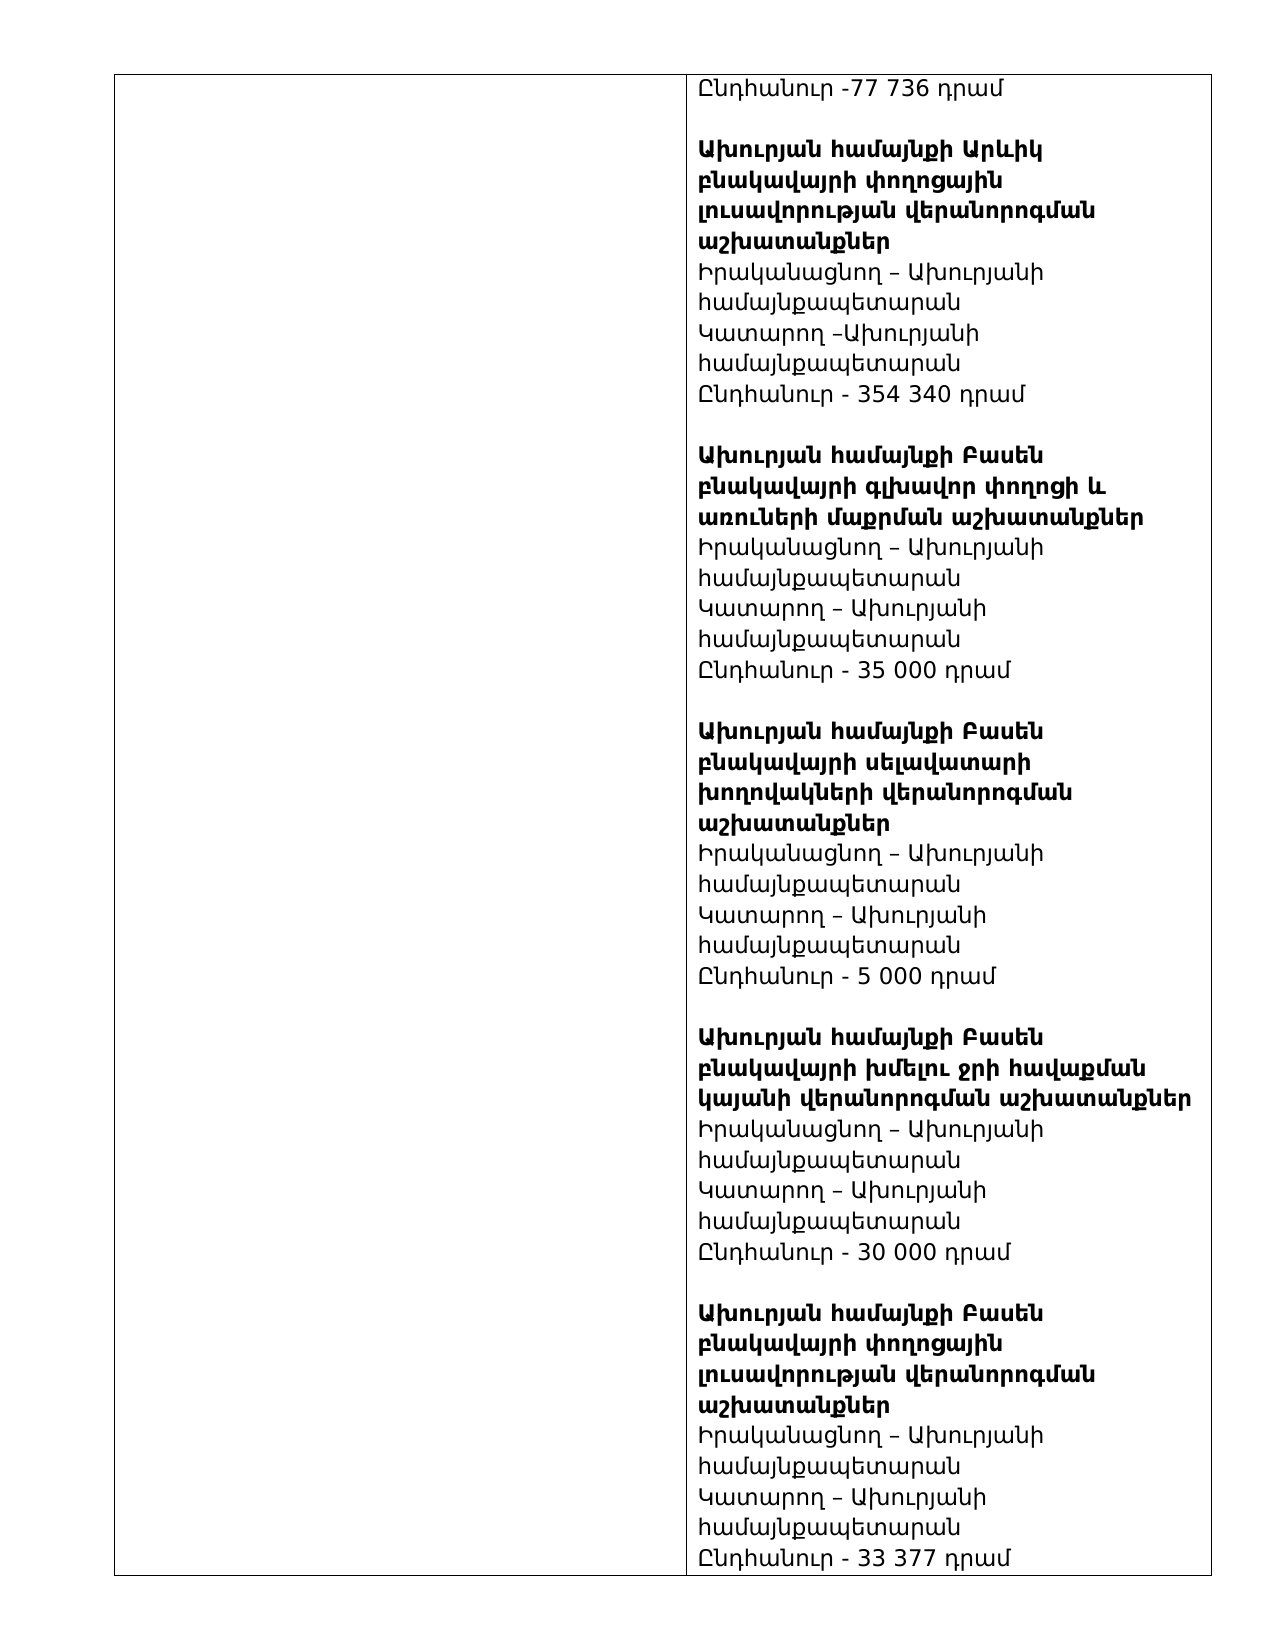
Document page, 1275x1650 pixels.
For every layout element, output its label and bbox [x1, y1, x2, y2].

table_cell [115, 75, 686, 1575]
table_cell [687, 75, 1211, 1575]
